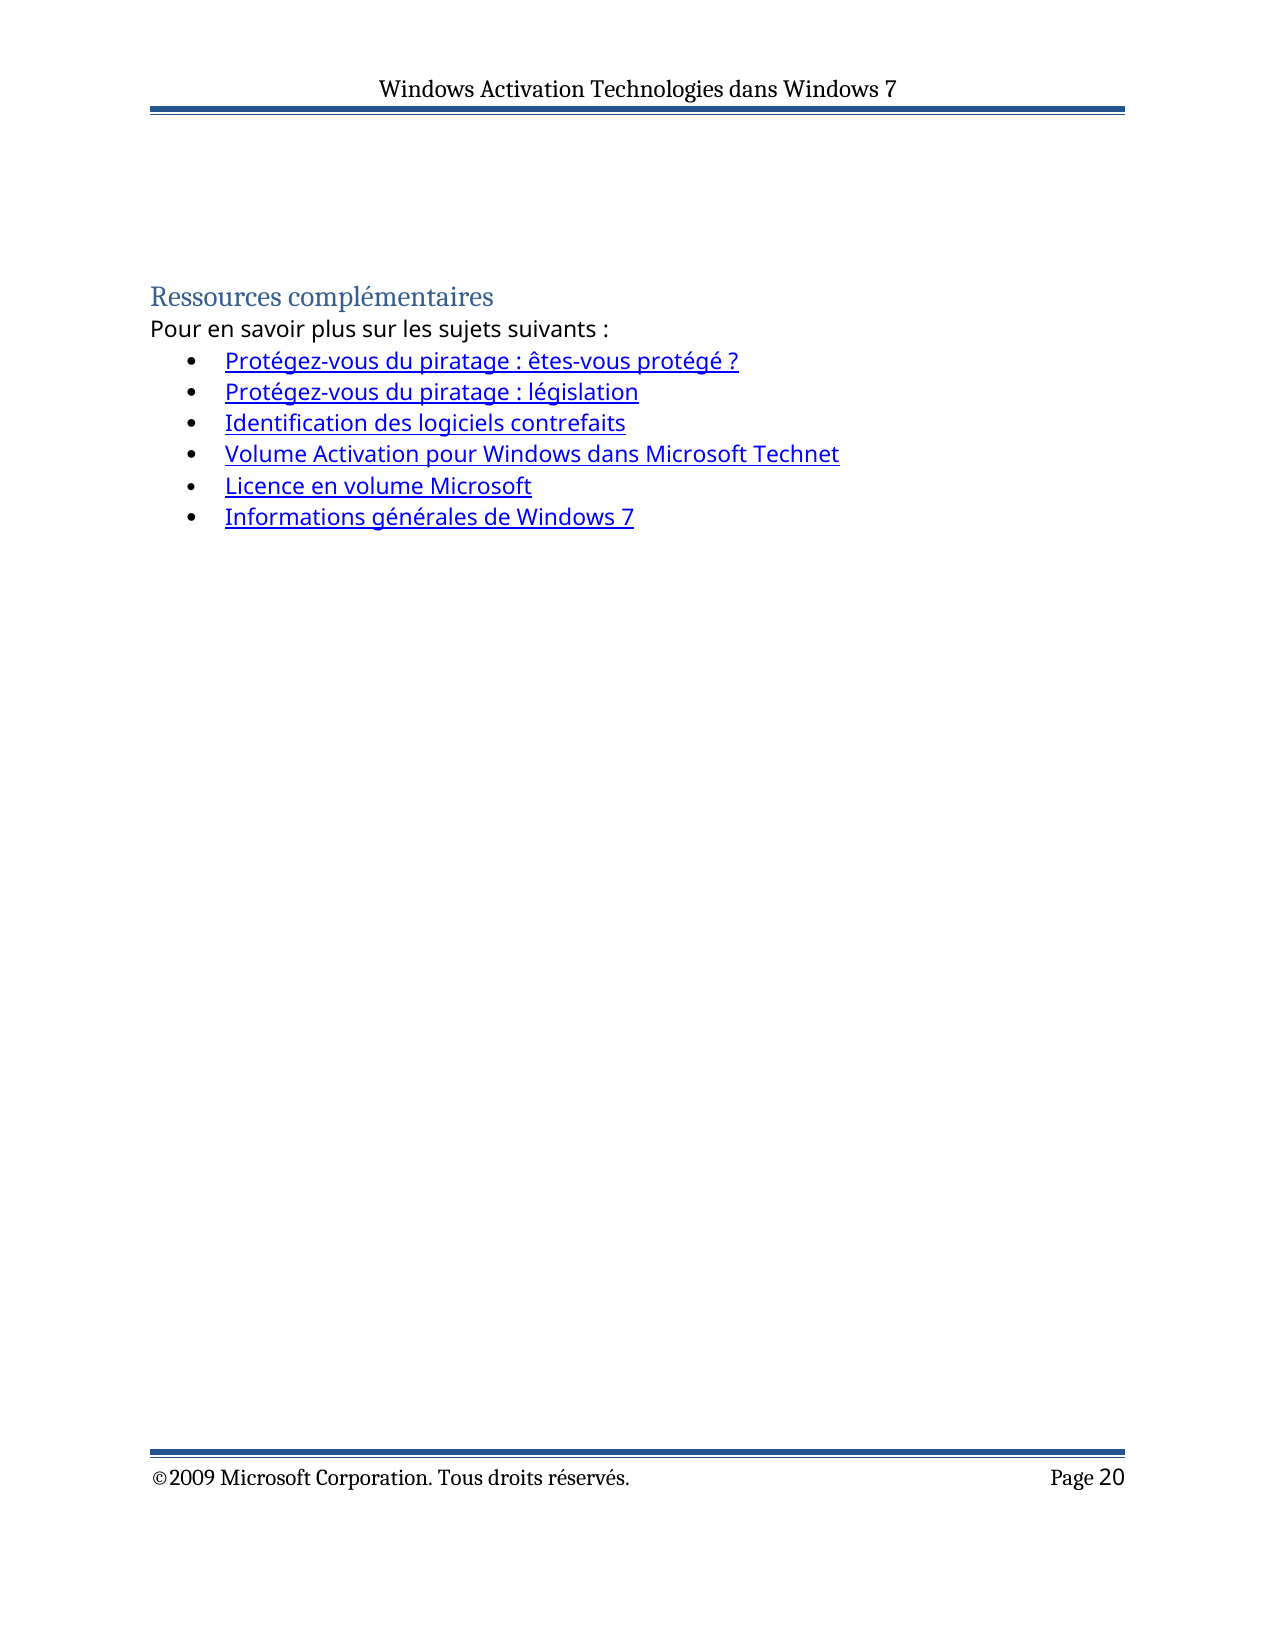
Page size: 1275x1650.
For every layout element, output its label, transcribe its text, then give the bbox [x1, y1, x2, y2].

list Volume Activation pour Windows dans Microsoft Technet [187, 438, 1125, 469]
text Pour en savoir plus sur les sujets suivants : [150, 313, 1125, 344]
list Protégez-vous du piratage : êtes-vous protégé ? [187, 344, 1125, 376]
list Informations générales de Windows 7 [187, 501, 1125, 532]
list Identification des logiciels contrefaits [187, 407, 1125, 438]
list Protégez-vous du piratage : législation [187, 376, 1125, 407]
list Licence en volume Microsoft [187, 469, 1125, 501]
subtitle Ressources complémentaires [150, 280, 1125, 313]
